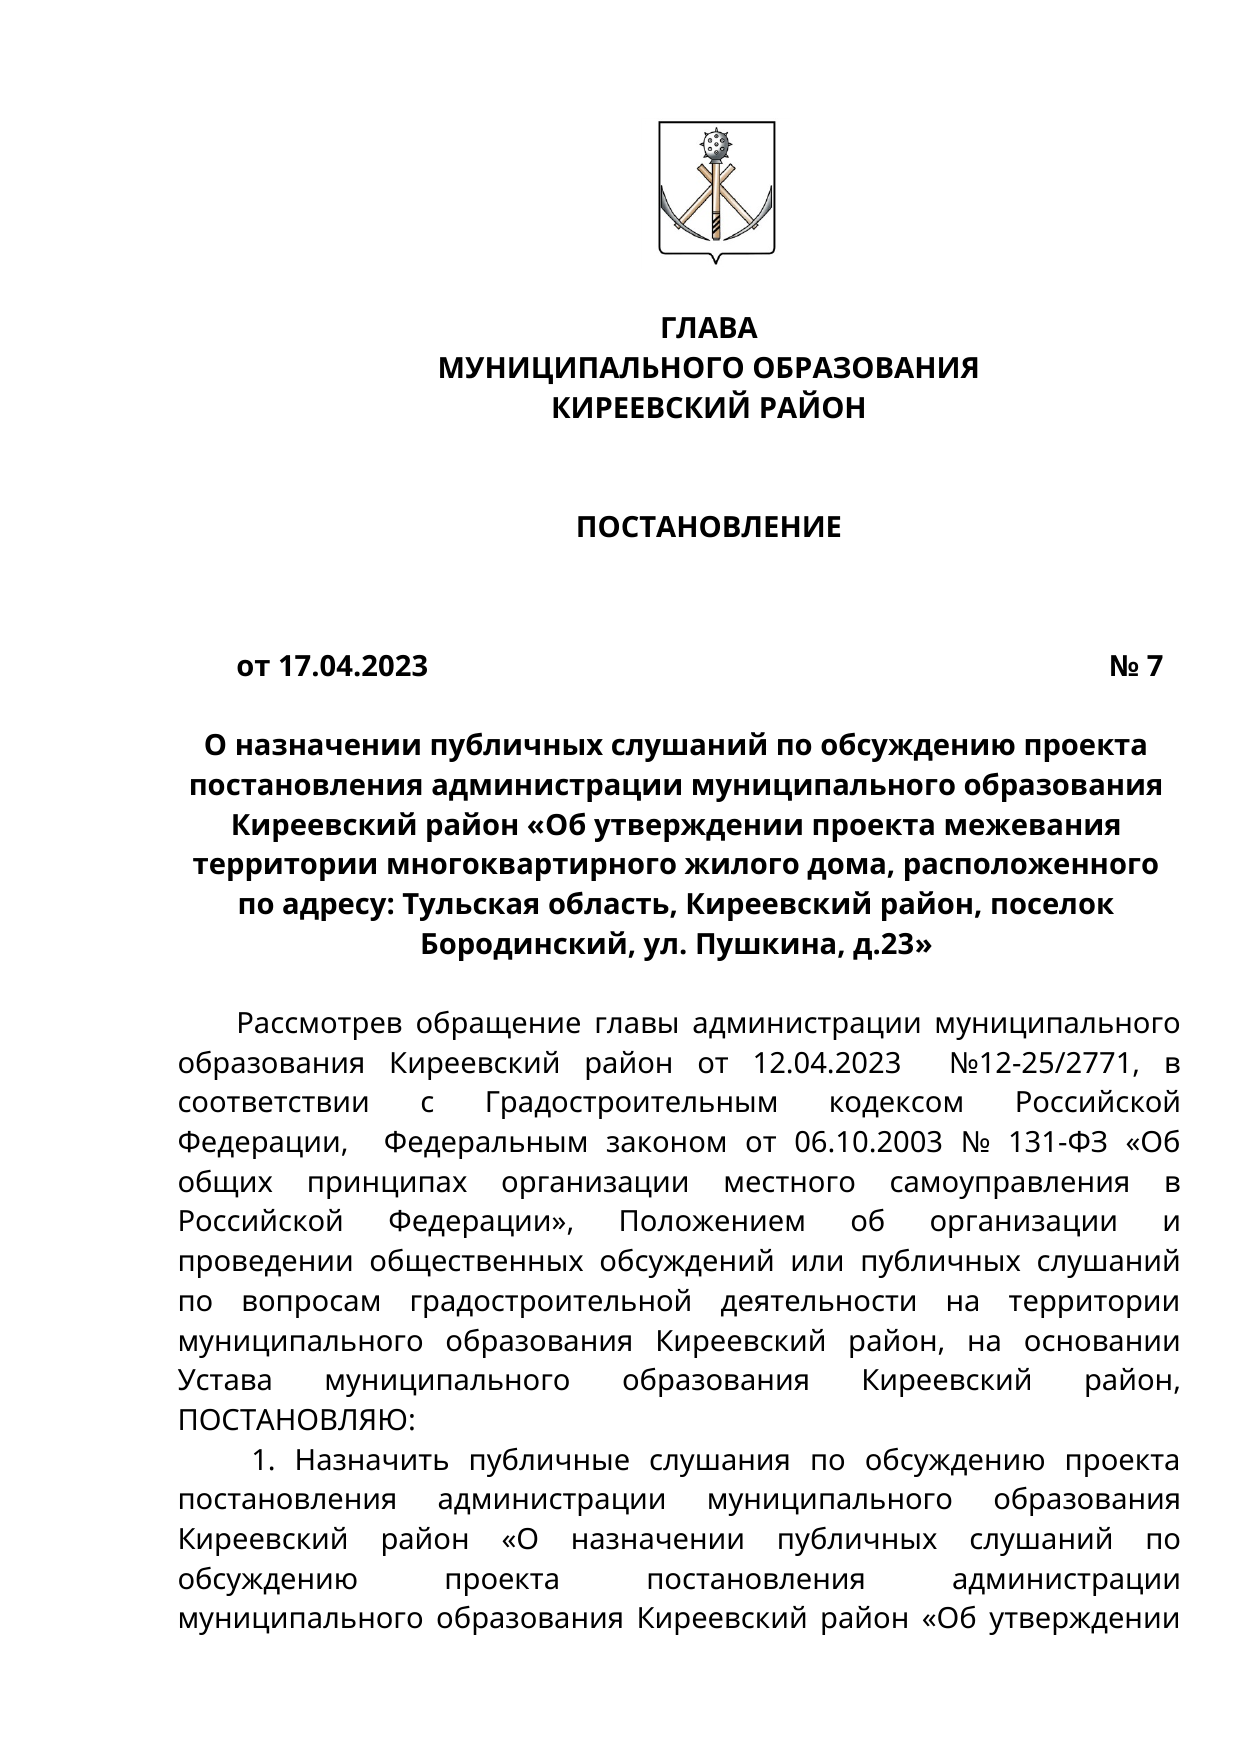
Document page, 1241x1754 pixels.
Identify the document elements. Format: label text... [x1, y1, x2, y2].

subtitle ГЛАВА [177, 308, 1181, 347]
text Рассмотрев обращение главы администрации муниципального образования Киреевский район от 12.04.2023 №12-25/2771, в соответствии с Градостроительным кодексом Российской Федерации, Федеральным законом от 06.10.2003 № 131-ФЗ «Об общих принципах организации местного самоуправления в Российской Федерации», Положением об организации и проведении общественных обсуждений или публичных слушаний по вопросам градостроительной деятельности на территории муниципального образования Киреевский район, на основании Устава муниципального образования Киреевский район, ПОСТАНОВЛЯЮ: [177, 1002, 1181, 1439]
text О назначении публичных слушаний по обсуждению проекта постановления администрации муниципального образования Киреевский район «Об утверждении проекта межевания территории многоквартирного жилого дома, расположенного по адресу: Тульская область, Киреевский район, поселок Бородинский, ул. Пушкина, д.23» [177, 724, 1175, 963]
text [177, 1439, 1181, 1637]
picture [641, 118, 792, 269]
subtitle КИРЕЕВСКИЙ РАЙОН [177, 387, 1181, 427]
subtitle МУНИЦИПАЛЬНОГО ОБРАЗОВАНИЯ [177, 347, 1181, 387]
subtitle ПОСТАНОВЛЕНИЕ [177, 506, 1181, 546]
text от 17.04.2023 № 7 [177, 645, 1181, 685]
